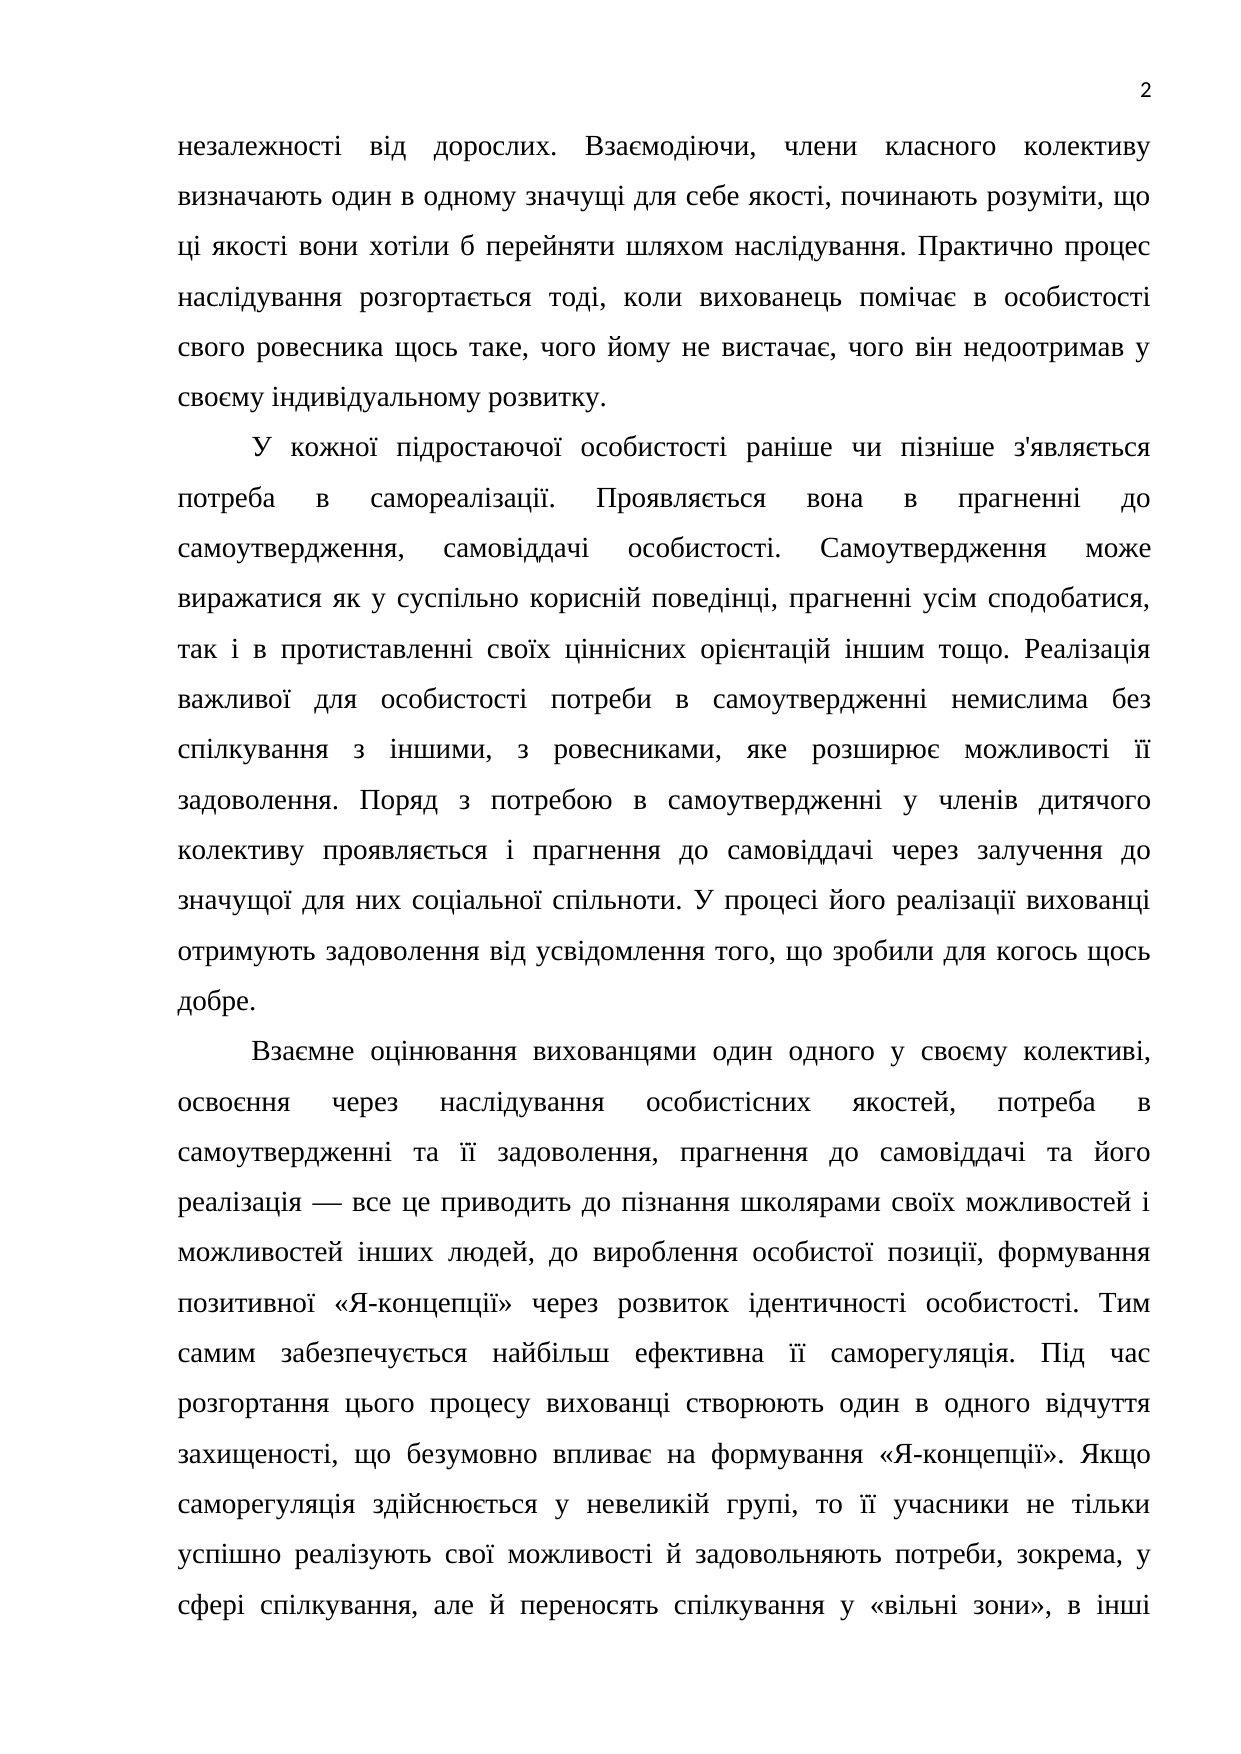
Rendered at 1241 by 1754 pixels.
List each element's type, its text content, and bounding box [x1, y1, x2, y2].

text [177, 1033, 1152, 1620]
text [177, 128, 1152, 413]
text У кожної підростаючої особистості раніше чи пізніше з'являється потреба в самореалізації. Проявляється вона в прагненні до самоутвердження, самовіддачі особистості. Самоутвердження може виражатися як у суспільно корисній поведінці, прагненні усім сподобатися, так і в протиставленні своїх ціннісних орієнтацій іншим тощо. Реалізація важливої для особистості потреби в самоутвердженні немислима без спілкування з іншими, з ровесниками, яке розширює можливості її задоволення. Поряд з потребою в самоутвердженні у членів дитячого колективу проявляється і прагнення до самовіддачі через залучення до значущої для них соціальної спільноти. У процесі його реалізації вихованці отримують задоволення від усвідомлення того, що зробили для когось щось добре. [177, 429, 1152, 1017]
